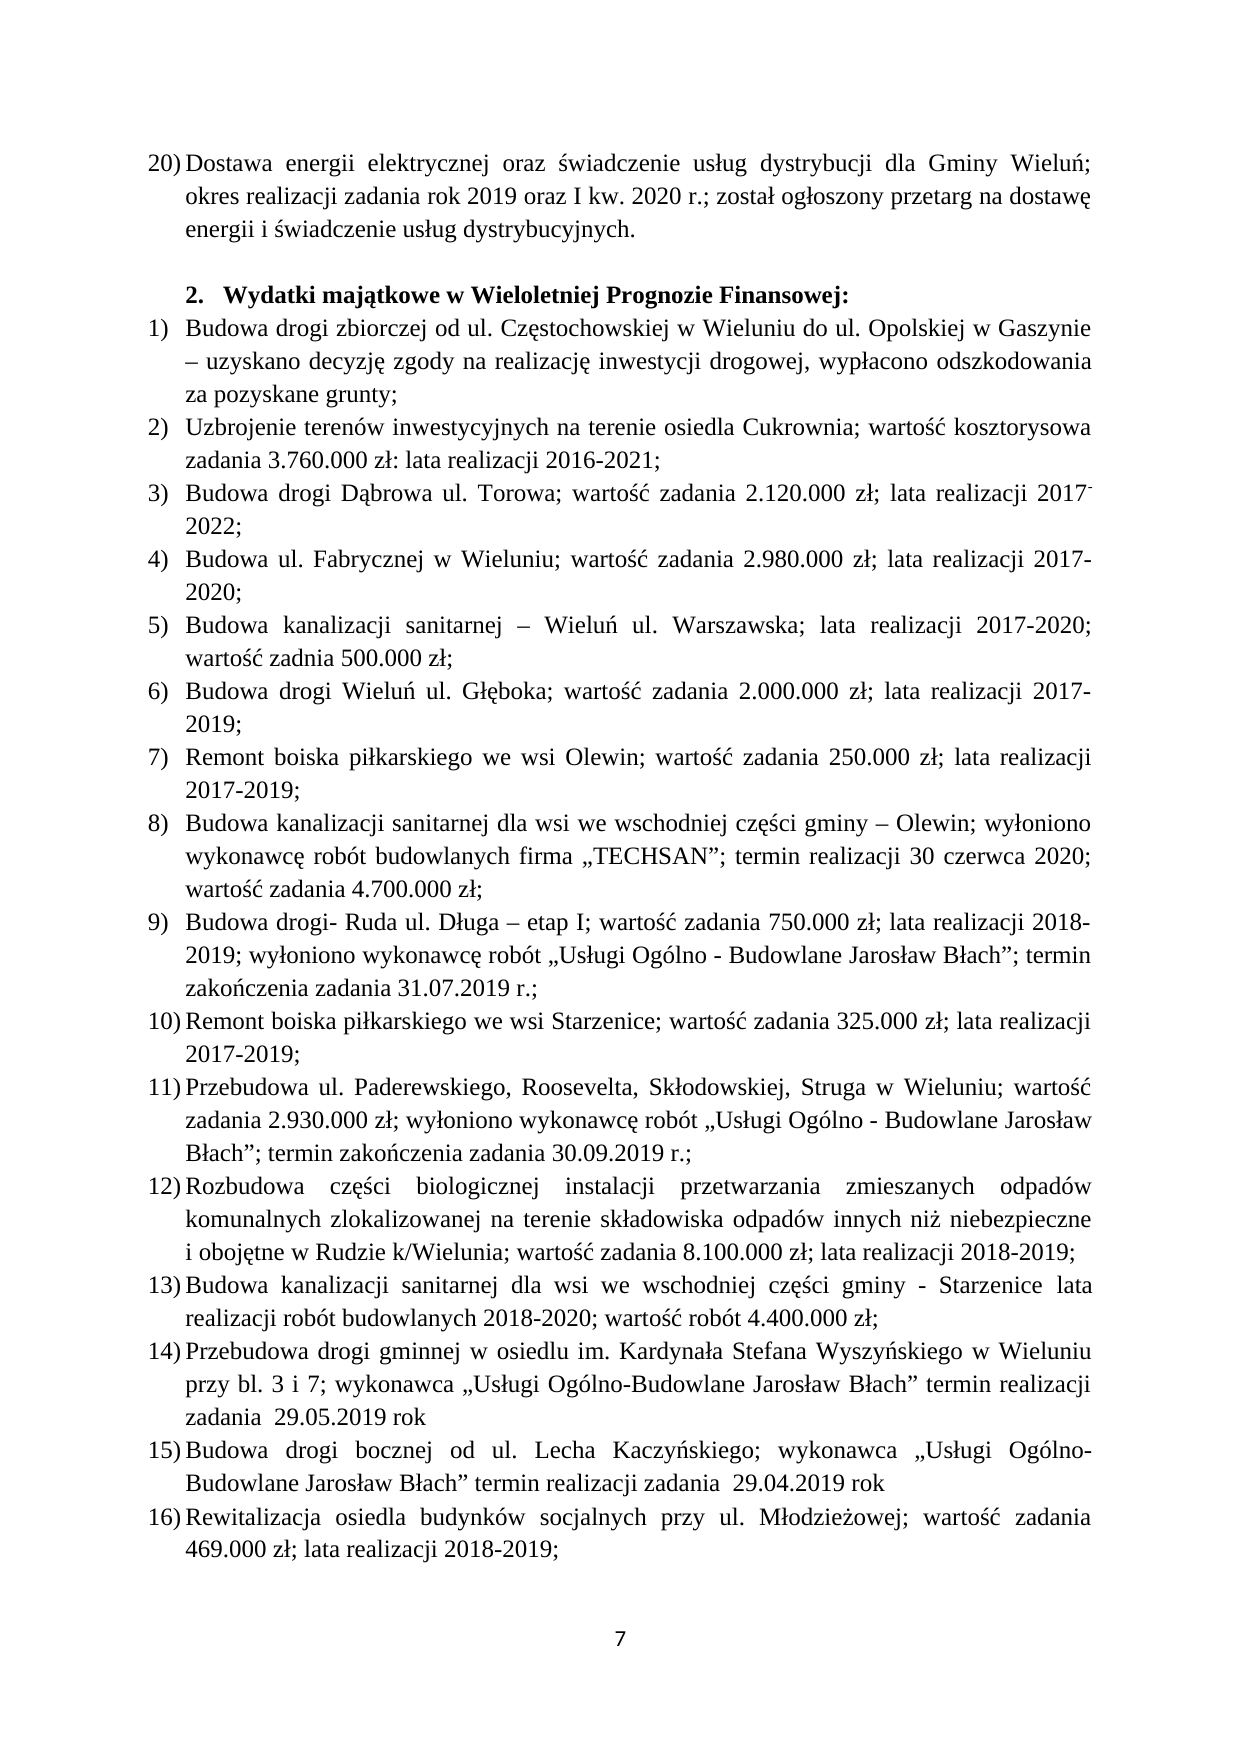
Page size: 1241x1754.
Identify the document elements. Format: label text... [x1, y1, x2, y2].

list Przebudowa drogi gminnej w osiedlu im. Kardynała Stefana Wyszyńskiego w Wieluniu przy bl. 3 i 7; wykonawca „Usługi Ogólno-Budowlane Jarosław Błach” termin realizacji zadania 29.05.2019 rok [148, 1336, 1092, 1431]
list Budowa drogi Dąbrowa ul. Torowa; wartość zadania 2.120.000 zł; lata realizacji 2017-2022; [148, 478, 1092, 540]
list Budowa drogi bocznej od ul. Lecha Kaczyńskiego; wykonawca „Usługi Ogólno-Budowlane Jarosław Błach” termin realizacji zadania 29.04.2019 rok [148, 1436, 1092, 1497]
list Budowa drogi Wieluń ul. Głęboka; wartość zadania 2.000.000 zł; lata realizacji 2017-2019; [148, 676, 1092, 738]
list Remont boiska piłkarskiego we wsi Olewin; wartość zadania 250.000 zł; lata realizacji 2017-2019; [148, 742, 1092, 804]
list Budowa drogi- Ruda ul. Długa – etap I; wartość zadania 750.000 zł; lata realizacji 2018-2019; wyłoniono wykonawcę robót „Usługi Ogólno - Budowlane Jarosław Błach”; termin zakończenia zadania 31.07.2019 r.; [148, 907, 1092, 1002]
list Budowa drogi zbiorczej od ul. Częstochowskiej w Wieluniu do ul. Opolskiej w Gaszynie – uzyskano decyzję zgody na realizację inwestycji drogowej, wypłacono odszkodowania za pozyskane grunty; [148, 313, 1092, 408]
list Wydatki majątkowe w Wieloletniej Prognozie Finansowej: [185, 280, 1092, 308]
list Budowa kanalizacji sanitarnej – Wieluń ul. Warszawska; lata realizacji 2017-2020; wartość zadnia 500.000 zł; [148, 610, 1092, 672]
list Dostawa energii elektrycznej oraz świadczenie usług dystrybucji dla Gminy Wieluń; okres realizacji zadania rok 2019 oraz I kw. 2020 r.; został ogłoszony przetarg na dostawę energii i świadczenie usług dystrybucyjnych. [148, 148, 1092, 242]
list Budowa kanalizacji sanitarnej dla wsi we wschodniej części gminy - Starzenice lata realizacji robót budowlanych 2018-2020; wartość robót 4.400.000 zł; [148, 1270, 1092, 1332]
list Rozbudowa części biologicznej instalacji przetwarzania zmieszanych odpadów komunalnych zlokalizowanej na terenie składowiska odpadów innych niż niebezpieczne i obojętne w Rudzie k/Wielunia; wartość zadania 8.100.000 zł; lata realizacji 2018-2019; [148, 1171, 1092, 1266]
list Uzbrojenie terenów inwestycyjnych na terenie osiedla Cukrownia; wartość kosztorysowa zadania 3.760.000 zł: lata realizacji 2016-2021; [148, 412, 1092, 474]
list Budowa ul. Fabrycznej w Wieluniu; wartość zadania 2.980.000 zł; lata realizacji 2017-2020; [148, 544, 1092, 606]
list Rewitalizacja osiedla budynków socjalnych przy ul. Młodzieżowej; wartość zadania 469.000 zł; lata realizacji 2018-2019; [148, 1502, 1092, 1563]
list Budowa kanalizacji sanitarnej dla wsi we wschodniej części gminy – Olewin; wyłoniono wykonawcę robót budowlanych firma „TECHSAN”; termin realizacji 30 czerwca 2020; wartość zadania 4.700.000 zł; [148, 808, 1092, 903]
list Przebudowa ul. Paderewskiego, Roosevelta, Skłodowskiej, Struga w Wieluniu; wartość zadania 2.930.000 zł; wyłoniono wykonawcę robót „Usługi Ogólno - Budowlane Jarosław Błach”; termin zakończenia zadania 30.09.2019 r.; [148, 1072, 1092, 1167]
list Remont boiska piłkarskiego we wsi Starzenice; wartość zadania 325.000 zł; lata realizacji 2017-2019; [148, 1006, 1092, 1068]
